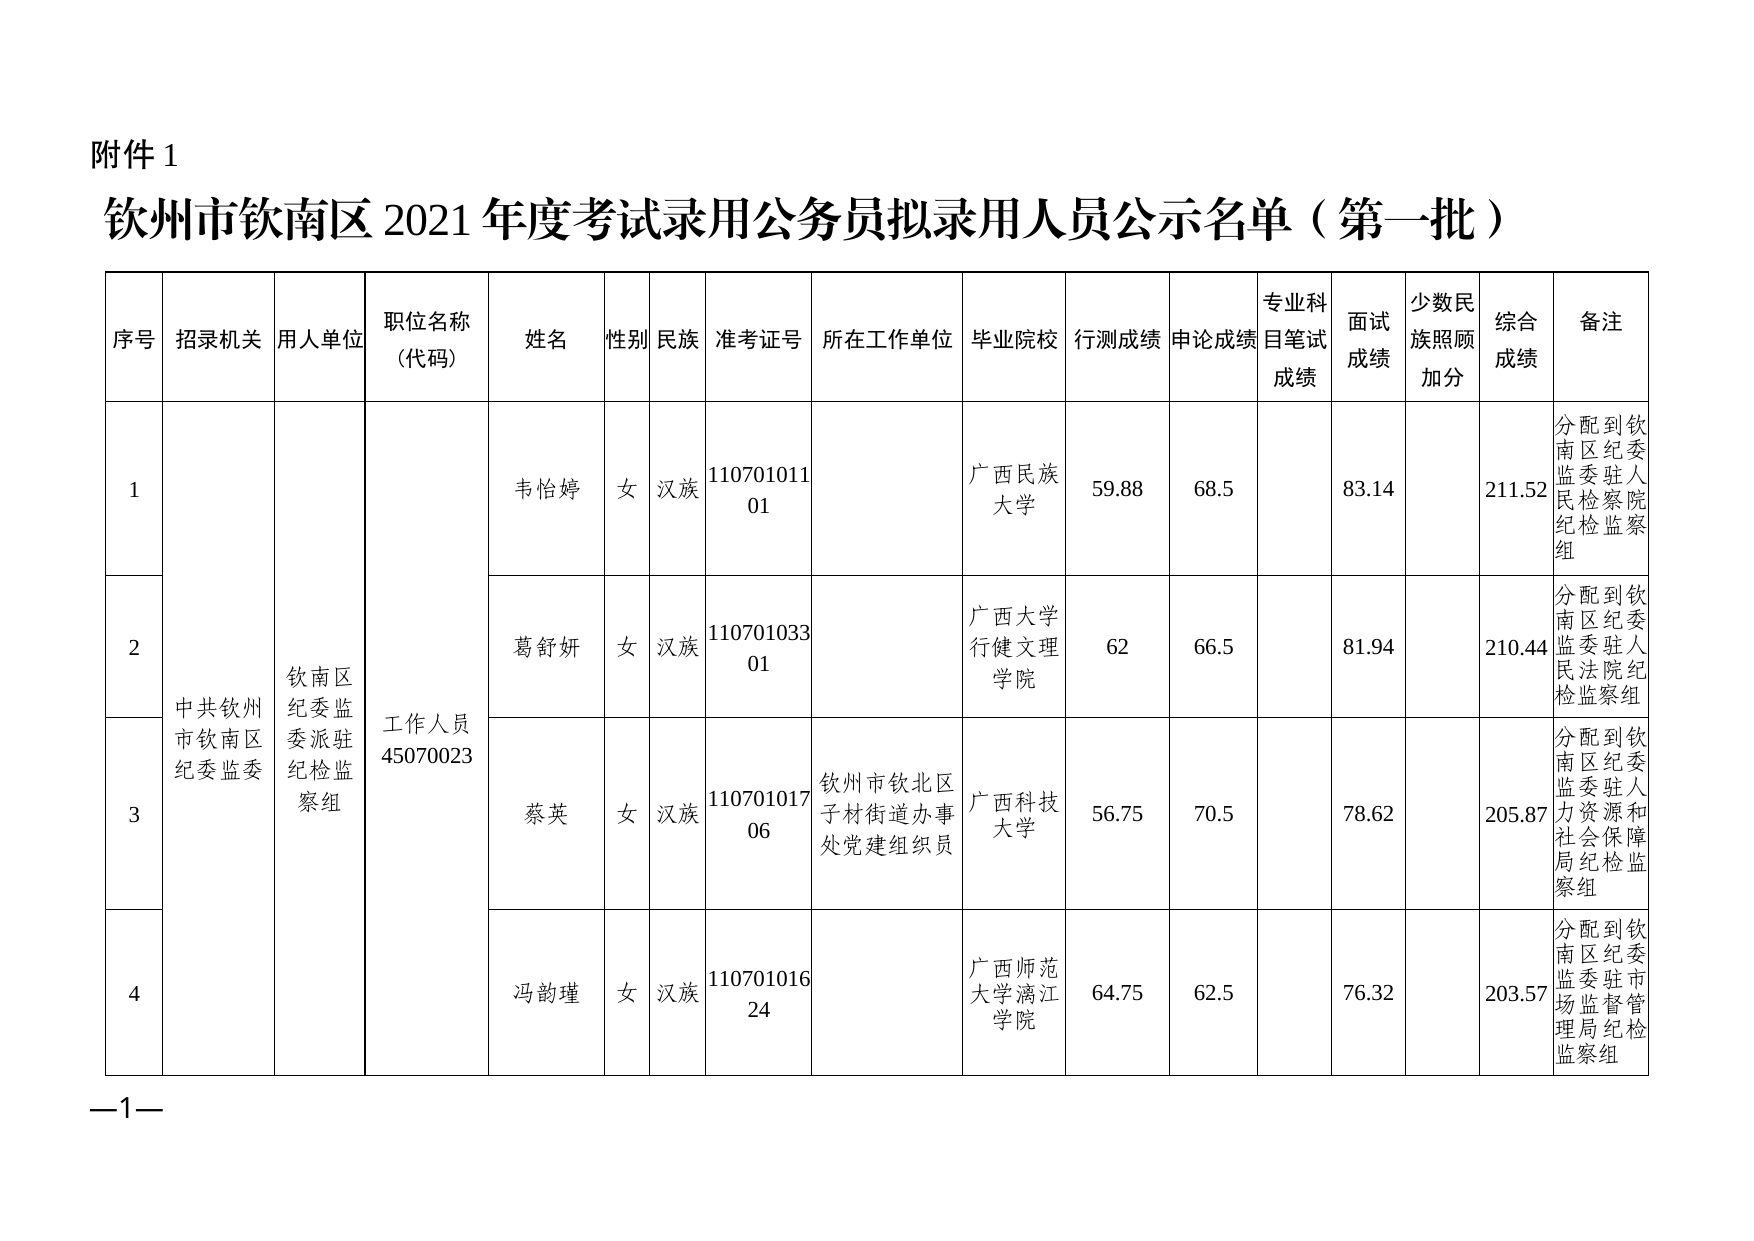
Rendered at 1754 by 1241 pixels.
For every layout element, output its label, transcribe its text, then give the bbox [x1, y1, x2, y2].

table_cell 1 [106, 402, 162, 575]
table_cell 女 [605, 718, 649, 908]
table_header 用人单位 [275, 273, 364, 401]
table_cell 81.94 [1332, 576, 1405, 717]
table_cell 广西科技大学 [963, 718, 1065, 908]
table_cell [1406, 576, 1479, 717]
table_cell [1258, 576, 1331, 717]
table_header 专业科目笔试成绩 [1258, 273, 1331, 401]
table_cell 11070101101 [706, 402, 811, 575]
table_cell 女 [605, 402, 649, 575]
table_cell 3 [106, 718, 162, 908]
table_cell 汉族 [650, 402, 705, 575]
table_cell 广西民族 大学 [963, 402, 1065, 575]
table_header 面试 成绩 [1332, 273, 1405, 401]
table_cell 62.5 [1170, 910, 1257, 1075]
table_header 职位名称 (代码) [366, 273, 488, 401]
table_cell 蔡英 [489, 718, 604, 908]
table_cell 59.88 [1066, 402, 1169, 575]
table_header 行测成绩 [1066, 273, 1169, 401]
table_cell [1406, 402, 1479, 575]
table_cell 83.14 [1332, 402, 1405, 575]
table_cell 分配到钦南区纪委监委驻市场监督管理局纪检监察组 [1554, 910, 1648, 1075]
table_cell 2 [106, 576, 162, 717]
table_cell 56.75 [1066, 718, 1169, 908]
table_cell 汉族 [650, 910, 705, 1075]
table_header 少数民族照顾加分 [1406, 273, 1479, 401]
table_cell 工作人员45070023 [366, 402, 488, 1075]
table_header 毕业院校 [963, 273, 1065, 401]
table_cell 78.62 [1332, 718, 1405, 908]
table_cell 钦南区纪委监委派驻纪检监察组 [275, 402, 364, 1075]
table_cell 分配到钦南区纪委监委驻人民法院纪检监察组 [1554, 576, 1648, 717]
table_cell 11070101706 [706, 718, 811, 908]
table_cell 钦州市钦北区子材街道办事处党建组织员 [812, 718, 962, 908]
table_header 姓名 [489, 273, 604, 401]
table_cell 70.5 [1170, 718, 1257, 908]
table_cell 葛舒妍 [489, 576, 604, 717]
table_cell [1406, 718, 1479, 908]
table_cell 211.52 [1480, 402, 1553, 575]
table_cell 4 [106, 910, 162, 1075]
table_cell 11070101624 [706, 910, 811, 1075]
table_cell 205.87 [1480, 718, 1553, 908]
table_cell 女 [605, 576, 649, 717]
table_cell 分配到钦南区纪委监委驻人民检察院纪检监察组 [1554, 402, 1648, 575]
table_header 性别 [605, 273, 649, 401]
table_cell 76.32 [1332, 910, 1405, 1075]
table_header 序号 [106, 273, 162, 401]
table_header 招录机关 [163, 273, 274, 401]
table_cell 11070103301 [706, 576, 811, 717]
table_cell 62 [1066, 576, 1169, 717]
table_cell [1258, 402, 1331, 575]
table_cell [1258, 910, 1331, 1075]
table_cell 68.5 [1170, 402, 1257, 575]
table_header 综合 成绩 [1480, 273, 1553, 401]
table_cell [812, 402, 962, 575]
table_cell 广西大学行健文理学院 [963, 576, 1065, 717]
table_cell [812, 576, 962, 717]
table_header 准考证号 [706, 273, 811, 401]
table_cell 女 [605, 910, 649, 1075]
table_cell 64.75 [1066, 910, 1169, 1075]
table_cell 中共钦州市钦南区纪委监委 [163, 402, 274, 1075]
table_cell 韦怡婷 [489, 402, 604, 575]
table_cell [1258, 718, 1331, 908]
text 钦州市钦南区2021年度考试录用公务员拟录用人员公示名单（第一批） [89, 188, 1535, 253]
table_cell 广西师范大学漓江学院 [963, 910, 1065, 1075]
table_cell 汉族 [650, 718, 705, 908]
table_cell [812, 910, 962, 1075]
table_cell 66.5 [1170, 576, 1257, 717]
table_cell [1406, 910, 1479, 1075]
table_header 所在工作单位 [812, 273, 962, 401]
table_cell 汉族 [650, 576, 705, 717]
text 附件1 [89, 123, 1535, 188]
table_header 申论成绩 [1170, 273, 1257, 401]
table_cell 冯韵瑾 [489, 910, 604, 1075]
table_cell 210.44 [1480, 576, 1553, 717]
table_cell 203.57 [1480, 910, 1553, 1075]
table_cell 分配到钦南区纪委监委驻人力资源和社会保障局纪检监察组 [1554, 718, 1648, 908]
table_header 民族 [650, 273, 705, 401]
table_header 备注 [1554, 273, 1648, 401]
